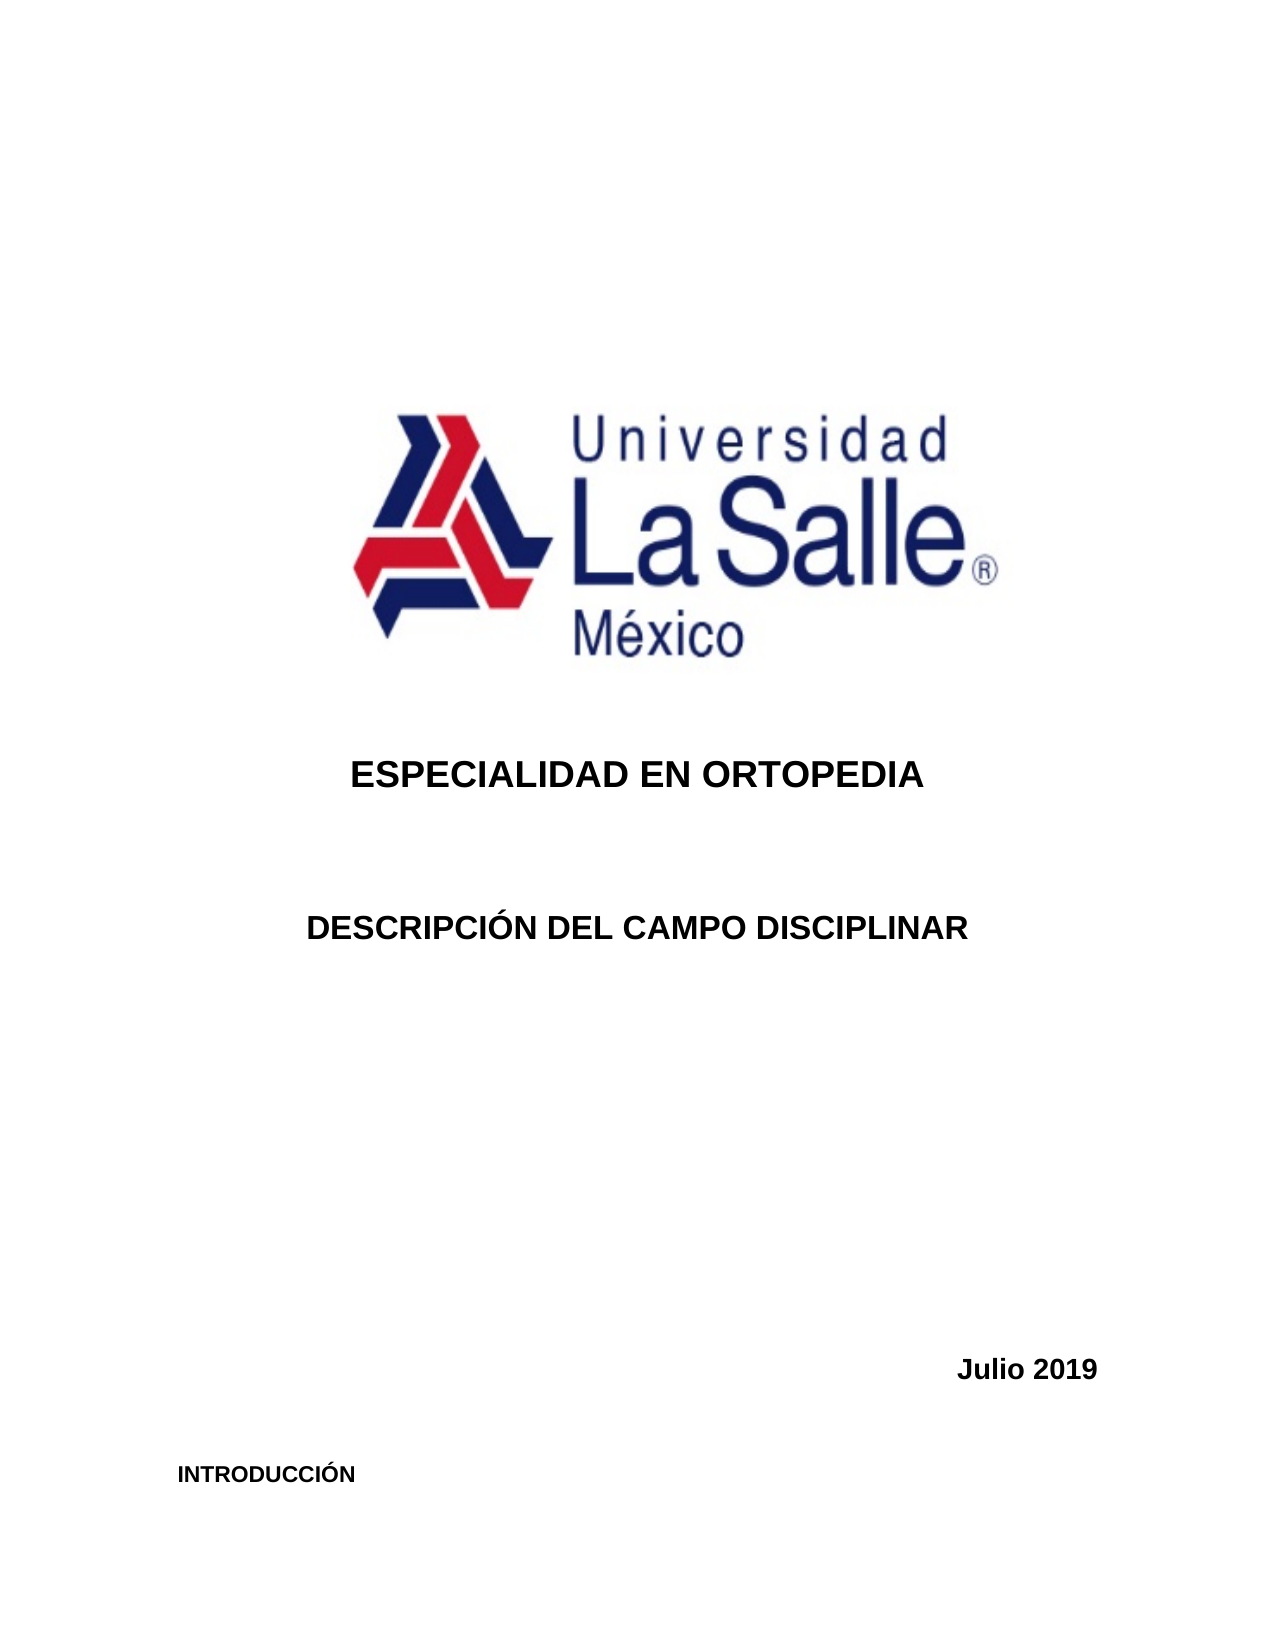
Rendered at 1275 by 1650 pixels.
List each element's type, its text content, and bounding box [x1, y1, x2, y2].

text INTRODUCCIÓN [177, 1461, 1098, 1487]
picture [47, 211, 1102, 736]
text ESPECIALIDAD EN ORTOPEDIA [177, 752, 1098, 795]
text Julio 2019 [177, 1352, 1098, 1385]
text DESCRIPCIÓN DEL CAMPO DISCIPLINAR [177, 908, 1098, 946]
